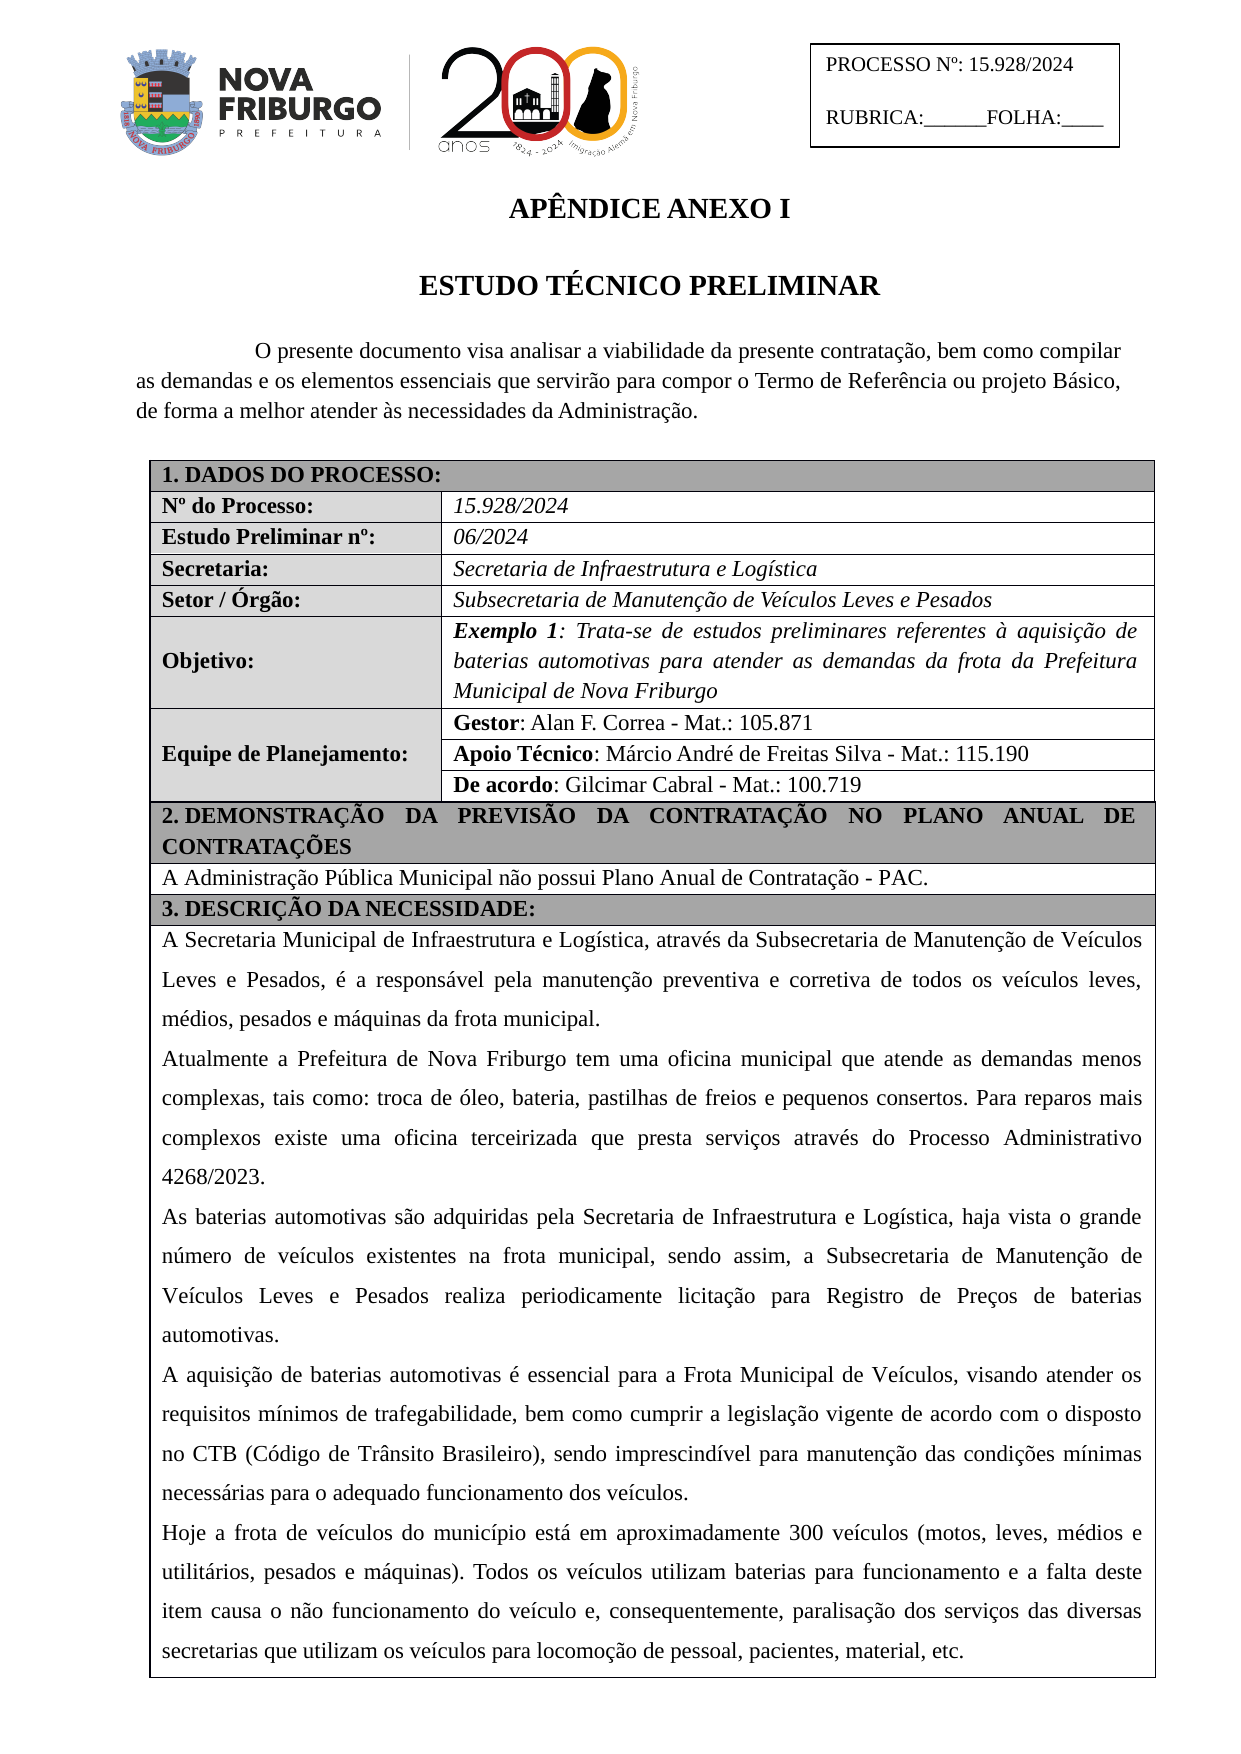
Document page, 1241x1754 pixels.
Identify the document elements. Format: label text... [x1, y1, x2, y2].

table_cell Setor / Órgão: [151, 586, 441, 616]
table_cell Secretaria de Infraestrutura e Logística [442, 555, 1154, 585]
table_cell De acordo: Gilcimar Cabral - Mat.: 100.719 [442, 771, 1154, 801]
text ESTUDO TÉCNICO PRELIMINAR [177, 268, 1122, 302]
table_cell Objetivo: [151, 617, 441, 708]
table_header DADOS DO PROCESSO: [151, 461, 1154, 491]
table_cell A Secretaria Municipal de Infraestrutura e Logística, através da Subsecretaria de Manutenção de Veículos Leves e Pesados, é a responsável pela manutenção preventiva e corretiva de todos os veículos leves, médios, pesados e máquinas da frota municipal. Atualmente a Prefeitura de Nova Friburgo tem uma oficina municipal que atende as demandas menos complexas, tais como: troca de óleo, bateria, pastilhas de freios e pequenos consertos. Para reparos mais complexos existe uma oficina terceirizada que presta serviços através do Processo Administrativo 4268/2023. As baterias automotivas são adquiridas pela Secretaria de Infraestrutura e Logística, haja vista o grande número de veículos existentes na frota municipal, sendo assim, a Subsecretaria de Manutenção de Veículos Leves e Pesados realiza periodicamente licitação para Registro de Preços de baterias automotivas. A aquisição de baterias automotivas é essencial para a Frota Municipal de Veículos, visando atender os requisitos mínimos de trafegabilidade, bem como cumprir a legislação vigente de acordo com o disposto no CTB (Código de Trânsito Brasileiro), sendo imprescindível para manutenção das condições mínimas necessárias para o adequado funcionamento dos veículos. Hoje a frota de veículos do município está em aproximadamente 300 veículos (motos, leves, médios e utilitários, pesados e máquinas). Todos os veículos utilizam baterias para funcionamento e a falta deste item causa o não funcionamento do veículo e, consequentemente, paralisação dos serviços das diversas secretarias que utilizam os veículos para locomoção de pessoal, pacientes, material, etc. [151, 926, 1155, 1677]
table_cell Gestor: Alan F. Correa - Mat.: 105.871 [442, 709, 1154, 739]
table_cell A Administração Pública Municipal não possui Plano Anual de Contratação - PAC. [151, 864, 1155, 894]
table_cell DEMONSTRAÇÃO DA PREVISÃO DA CONTRATAÇÃO NO PLANO ANUAL DE CONTRATAÇÕES [151, 803, 1155, 863]
table_cell Secretaria: [151, 555, 441, 585]
table_cell Estudo Preliminar nº: [151, 523, 441, 553]
table_cell DESCRIÇÃO DA NECESSIDADE: [151, 895, 1155, 925]
table_cell 15.928/2024 [442, 492, 1154, 522]
table_cell Apoio Técnico: Márcio André de Freitas Silva - Mat.: 115.190 [442, 740, 1154, 770]
picture [93, 14, 671, 185]
list O presente documento visa analisar a viabilidade da presente contratação, bem como compilar as demandas e os elementos essenciais que servirão para compor o Termo de Referência ou projeto Básico, de forma a melhor atender às necessidades da Administração. [136, 337, 1122, 424]
text APÊNDICE ANEXO I [177, 191, 1122, 225]
table_cell Exemplo 1: Trata-se de estudos preliminares referentes à aquisição de baterias automotivas para atender as demandas da frota da Prefeitura Municipal de Nova Friburgo [442, 617, 1154, 708]
table_cell Equipe de Planejamento: [151, 709, 441, 801]
table_cell Subsecretaria de Manutenção de Veículos Leves e Pesados [442, 586, 1154, 616]
table_cell Nº do Processo: [151, 492, 441, 522]
table_cell 06/2024 [442, 523, 1154, 553]
